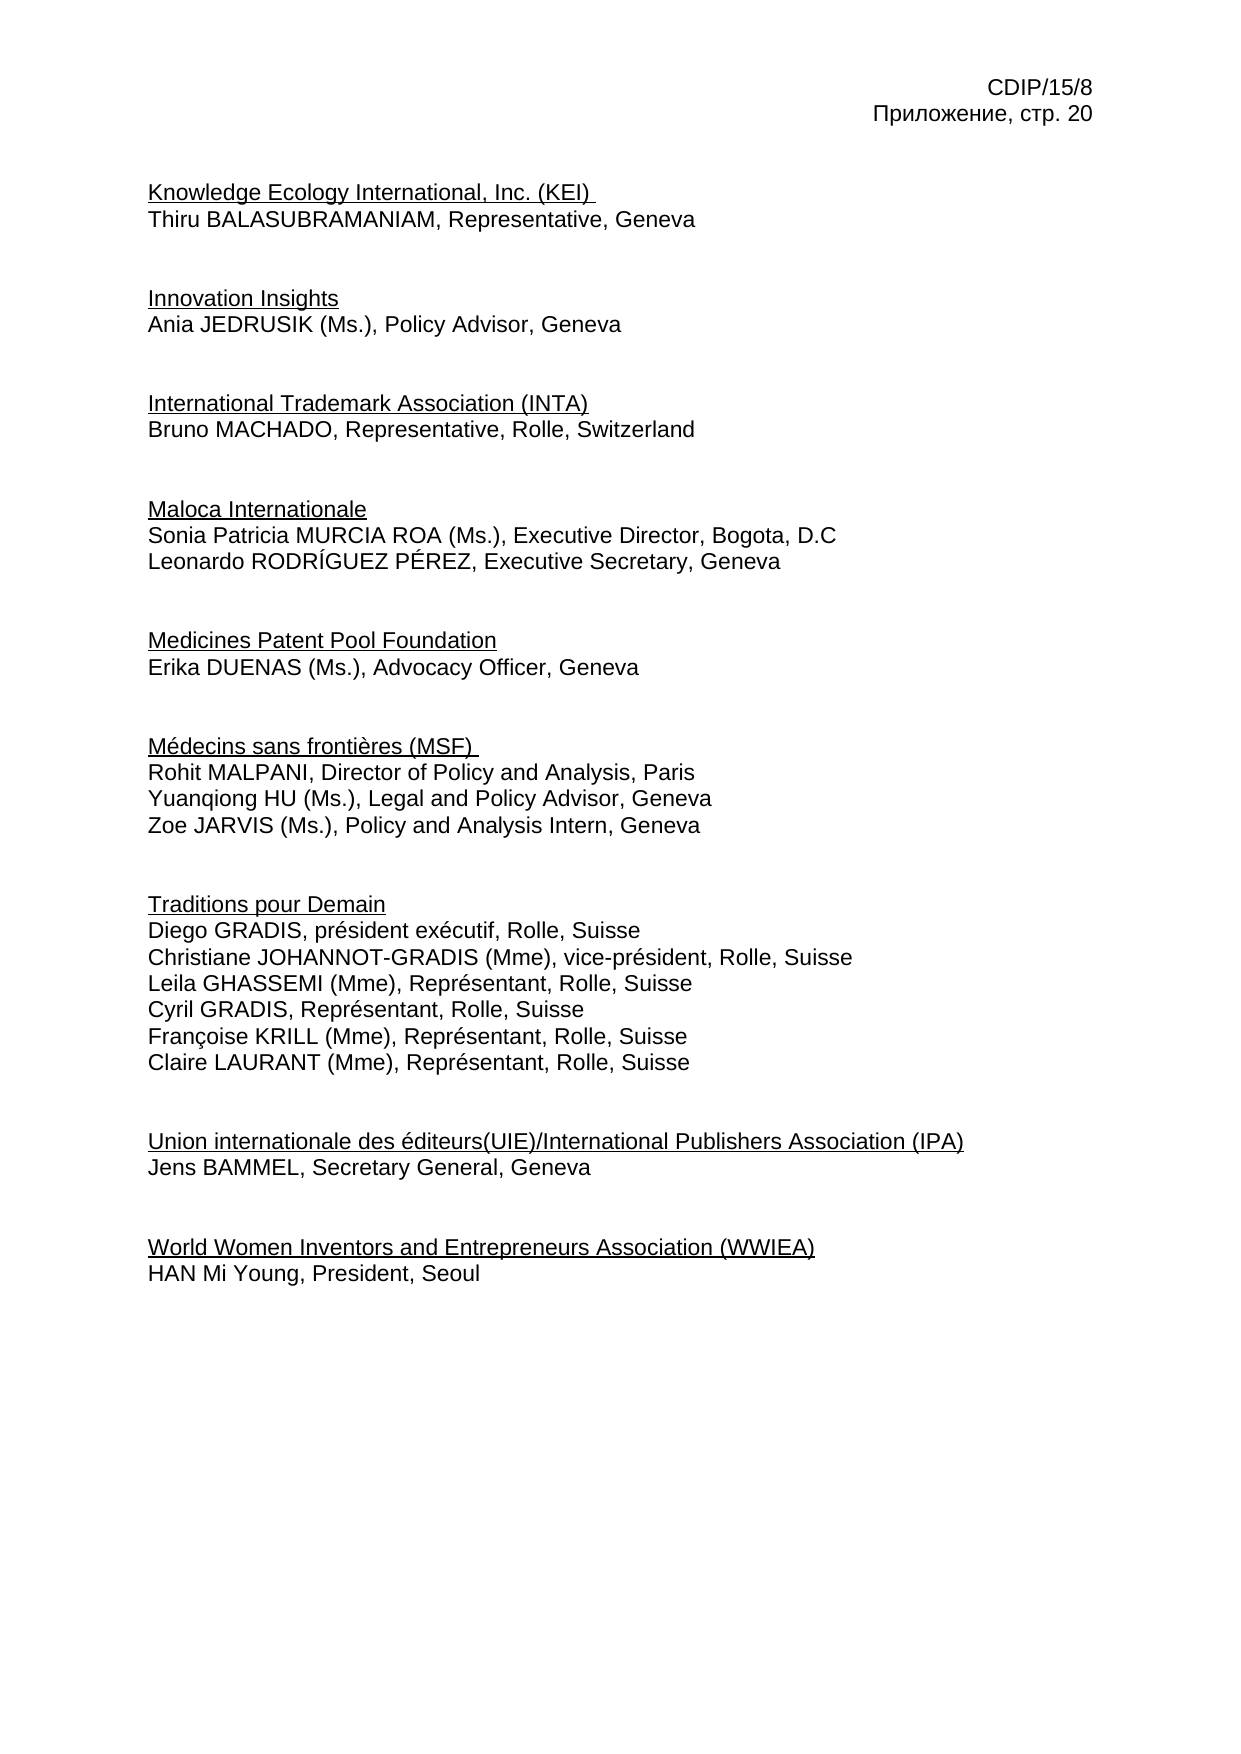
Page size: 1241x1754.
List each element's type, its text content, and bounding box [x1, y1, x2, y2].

text Yuanqiong HU (Ms.), Legal and Policy Advisor, Geneva [148, 785, 1093, 812]
text Knowledge Ecology International, Inc. (KEI) [148, 179, 1093, 206]
text Jens BAMMEL, Secretary General, Geneva [148, 1154, 1093, 1181]
text Claire LAURANT (Mme), Représentant, Rolle, Suisse [148, 1049, 1093, 1075]
text Ania JEDRUSIK (Ms.), Policy Advisor, Geneva [148, 311, 1093, 337]
text Thiru BALASUBRAMANIAM, Representative, Geneva [148, 206, 1093, 232]
text Zoe JARVIS (Ms.), Policy and Analysis Intern, Geneva [148, 812, 1093, 838]
text Bruno MACHADO, Representative, Rolle, Switzerland [148, 416, 1093, 443]
text Medicines Patent Pool Foundation [148, 627, 1093, 654]
text Françoise KRILL (Mme), Représentant, Rolle, Suisse [148, 1023, 1093, 1049]
text World Women Inventors and Entrepreneurs Association (WWIEA) [148, 1233, 1093, 1260]
text Diego GRADIS, président exécutif, Rolle, Suisse [148, 917, 1093, 943]
text HAN Mi Young, President, Seoul [148, 1260, 1093, 1286]
text International Trademark Association (INTA) [148, 390, 1093, 416]
text Innovation Insights [148, 285, 1093, 311]
text Cyril GRADIS, Représentant, Rolle, Suisse [148, 996, 1093, 1023]
text Leonardo RODRÍGUEZ PÉREZ, Executive Secretary, Geneva [148, 548, 1093, 574]
text Rohit MALPANI, Director of Policy and Analysis, Paris [148, 759, 1093, 785]
text Médecins sans frontières (MSF) [148, 733, 1093, 759]
text Union internationale des éditeurs(UIE)/International Publishers Association (IPA) [148, 1128, 1093, 1154]
text Sonia Patricia MURCIA ROA (Ms.), Executive Director, Bogota, D.C [148, 522, 1093, 548]
text Erika DUENAS (Ms.), Advocacy Officer, Geneva [148, 654, 1093, 680]
text Christiane JOHANNOT-GRADIS (Mme), vice-président, Rolle, Suisse [148, 943, 1093, 970]
text Leila GHASSEMI (Mme), Représentant, Rolle, Suisse [148, 970, 1093, 996]
text Traditions pour Demain [148, 891, 1093, 917]
text Maloca Internationale [148, 496, 1093, 522]
